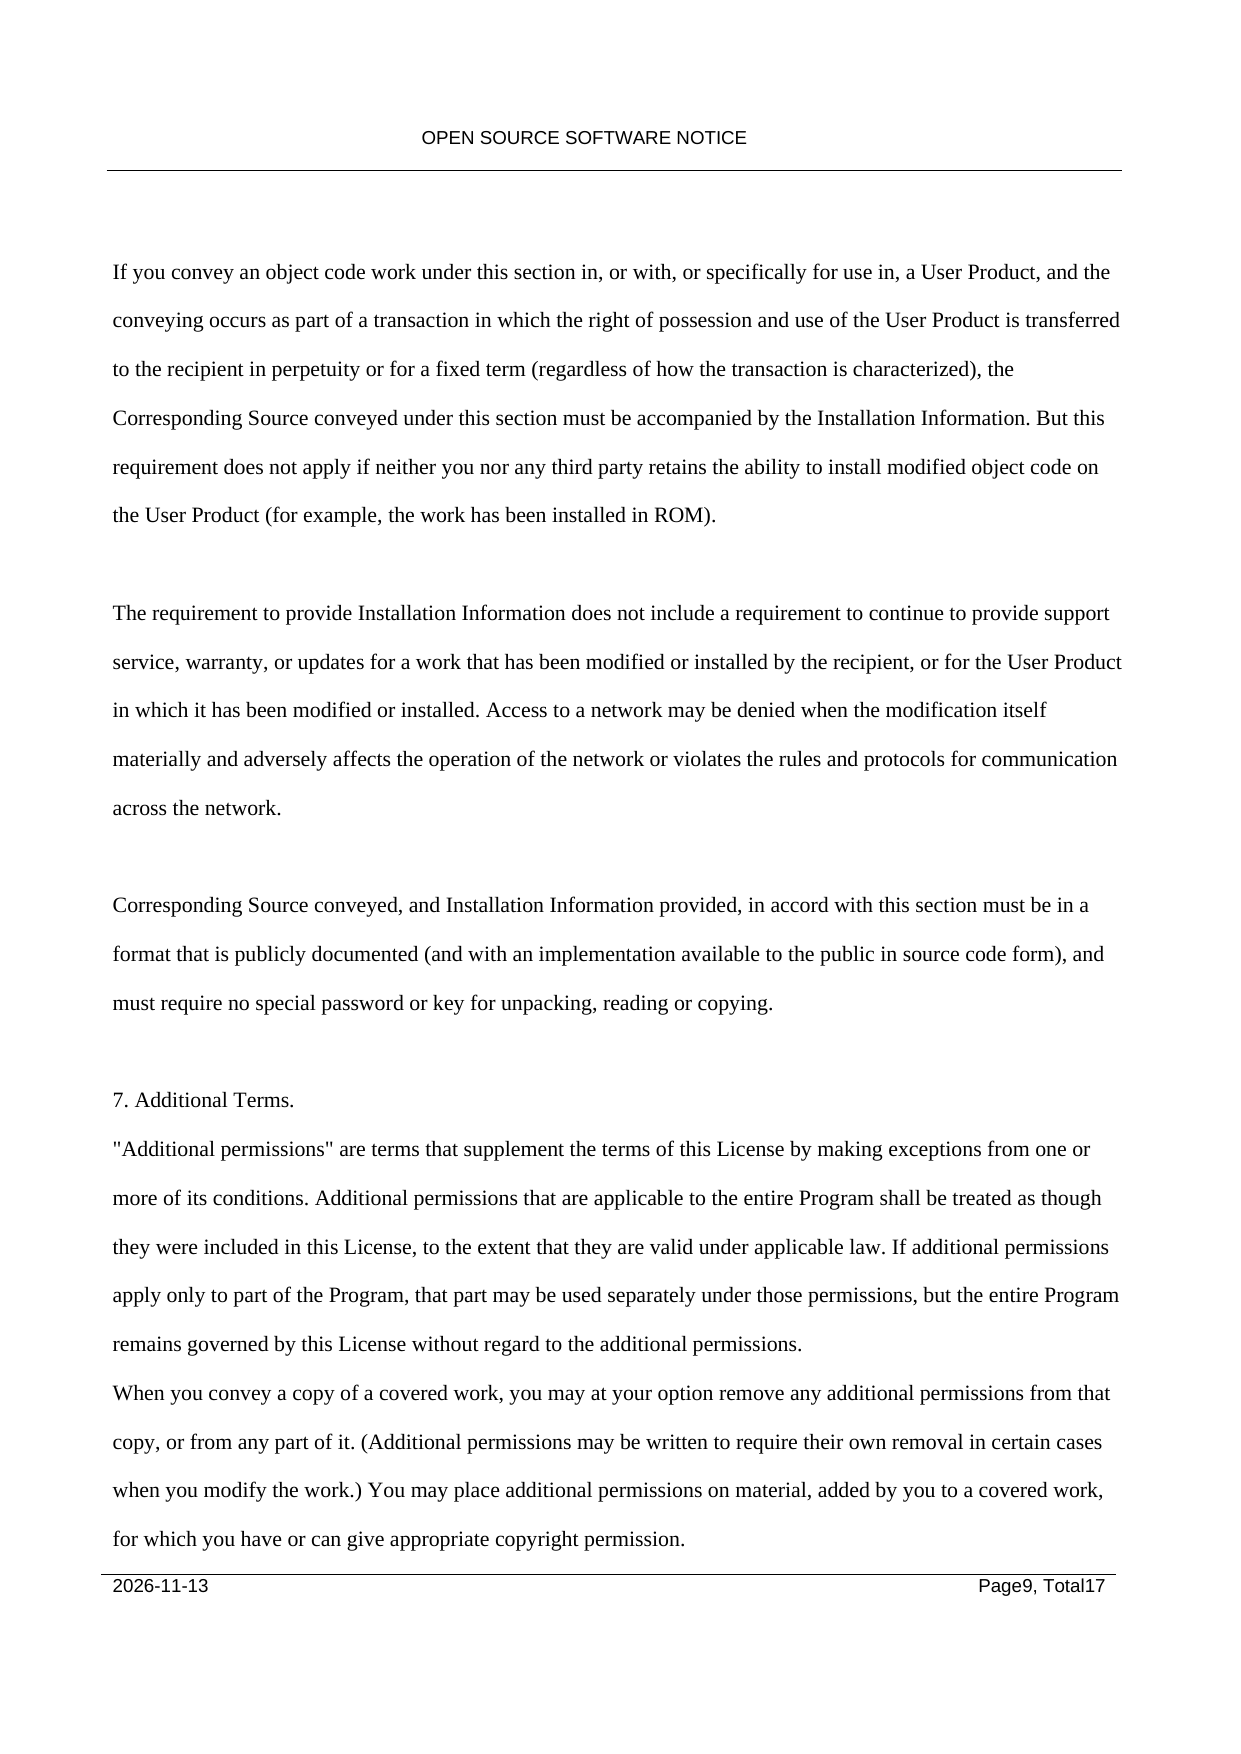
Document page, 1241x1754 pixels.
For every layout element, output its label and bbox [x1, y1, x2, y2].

text [112, 206, 1128, 1555]
